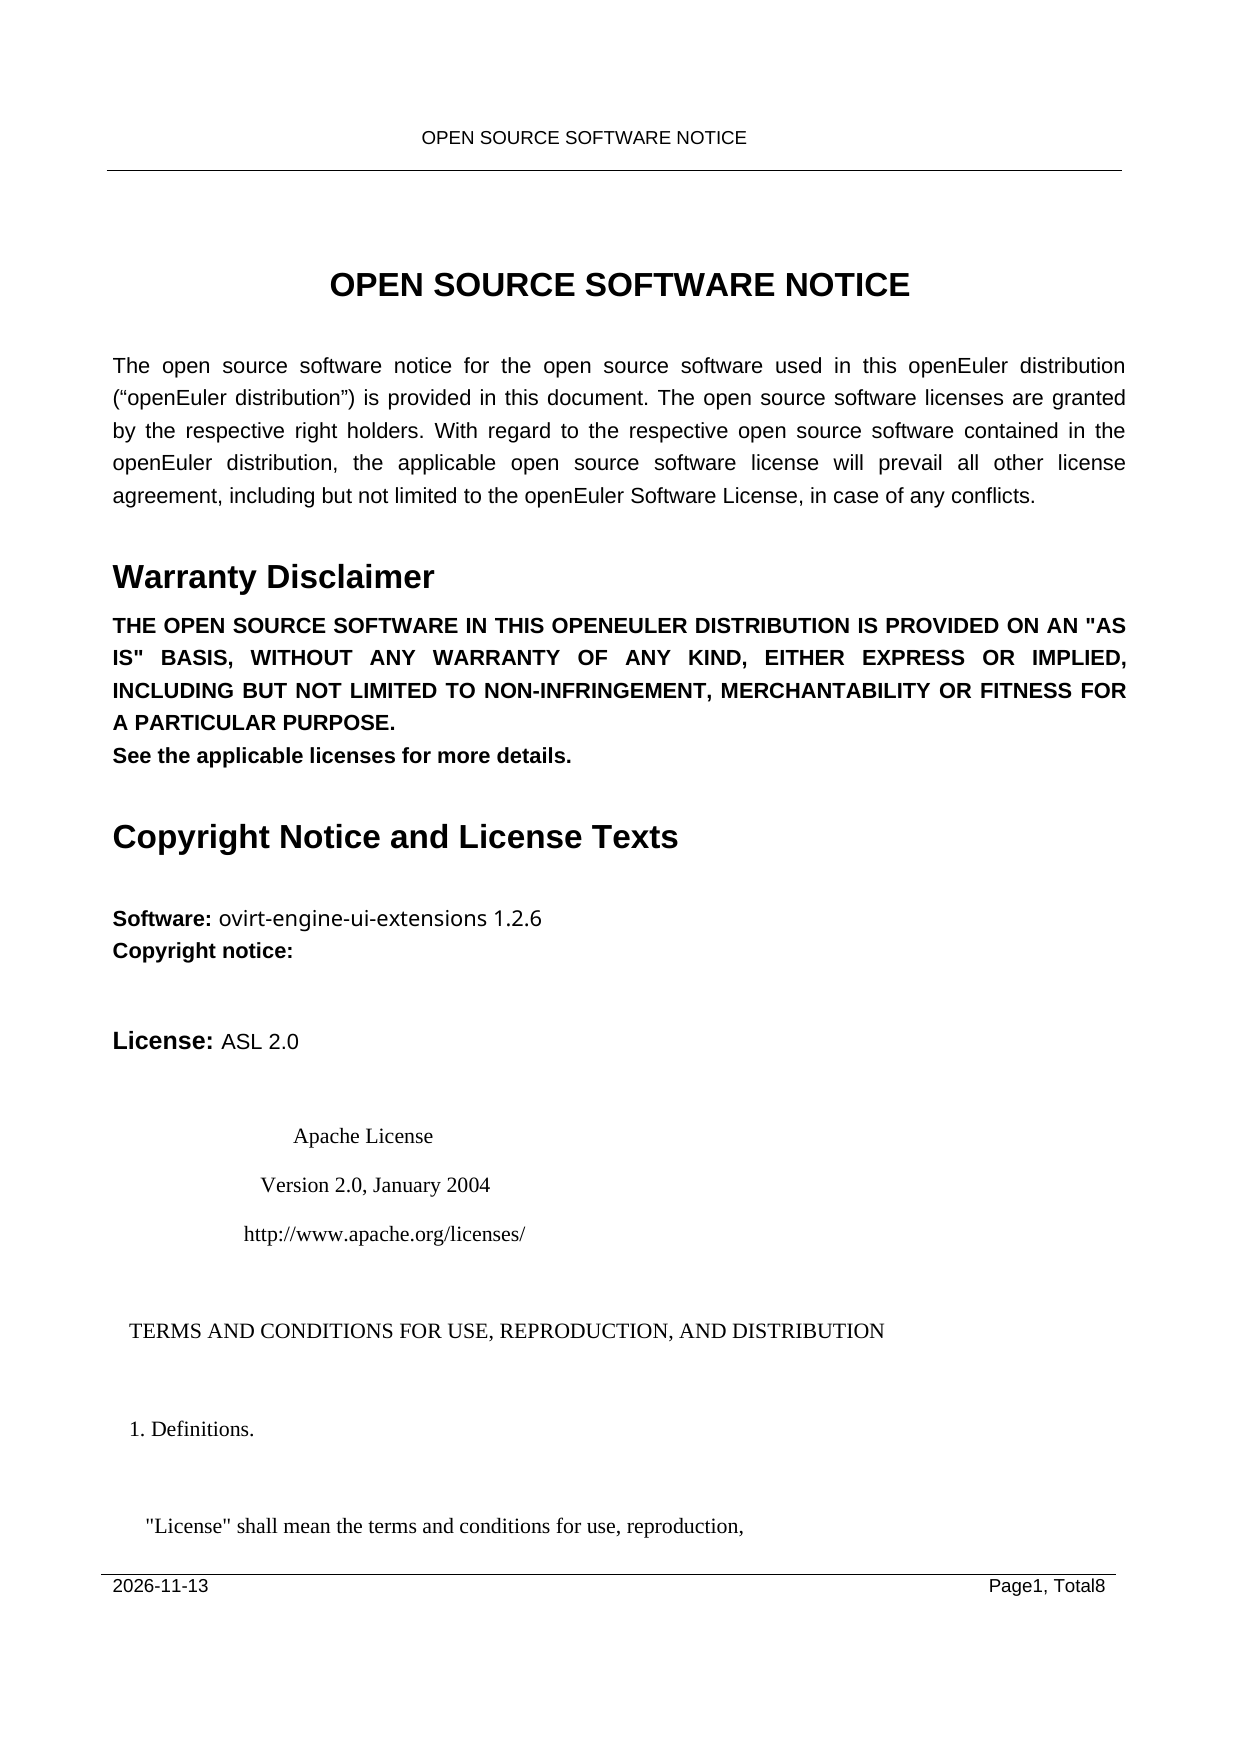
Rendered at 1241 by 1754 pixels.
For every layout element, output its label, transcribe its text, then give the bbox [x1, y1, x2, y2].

text Software: ovirt-engine-ui-extensions 1.2.6 [112, 901, 1128, 934]
text Copyright notice: [112, 934, 1128, 966]
text The open source software notice for the open source software used in this openEuler distribution (“openEuler distribution”) is provided in this document. The open source software licenses are granted by the respective right holders. With regard to the respective open source software contained in the openEuler distribution, the applicable open source software license will prevail all other license agreement, including but not limited to the openEuler Software License, in case of any conflicts. [112, 349, 1128, 511]
text Warranty Disclaimer [112, 544, 1128, 609]
text License: ASL 2.0 [112, 1024, 1128, 1057]
text THE OPEN SOURCE SOFTWARE IN THIS OPENEULER DISTRIBUTION IS PROVIDED ON AN "AS IS" BASIS, WITHOUT ANY WARRANTY OF ANY KIND, EITHER EXPRESS OR IMPLIED, INCLUDING BUT NOT LIMITED TO NON-INFRINGEMENT, MERCHANTABILITY OR FITNESS FOR A PARTICULAR PURPOSE. See the applicable licenses for more details. [112, 609, 1128, 771]
text Copyright Notice and License Texts [112, 804, 1128, 869]
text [112, 1071, 1128, 1542]
text OPEN SOURCE SOFTWARE NOTICE [112, 251, 1128, 316]
